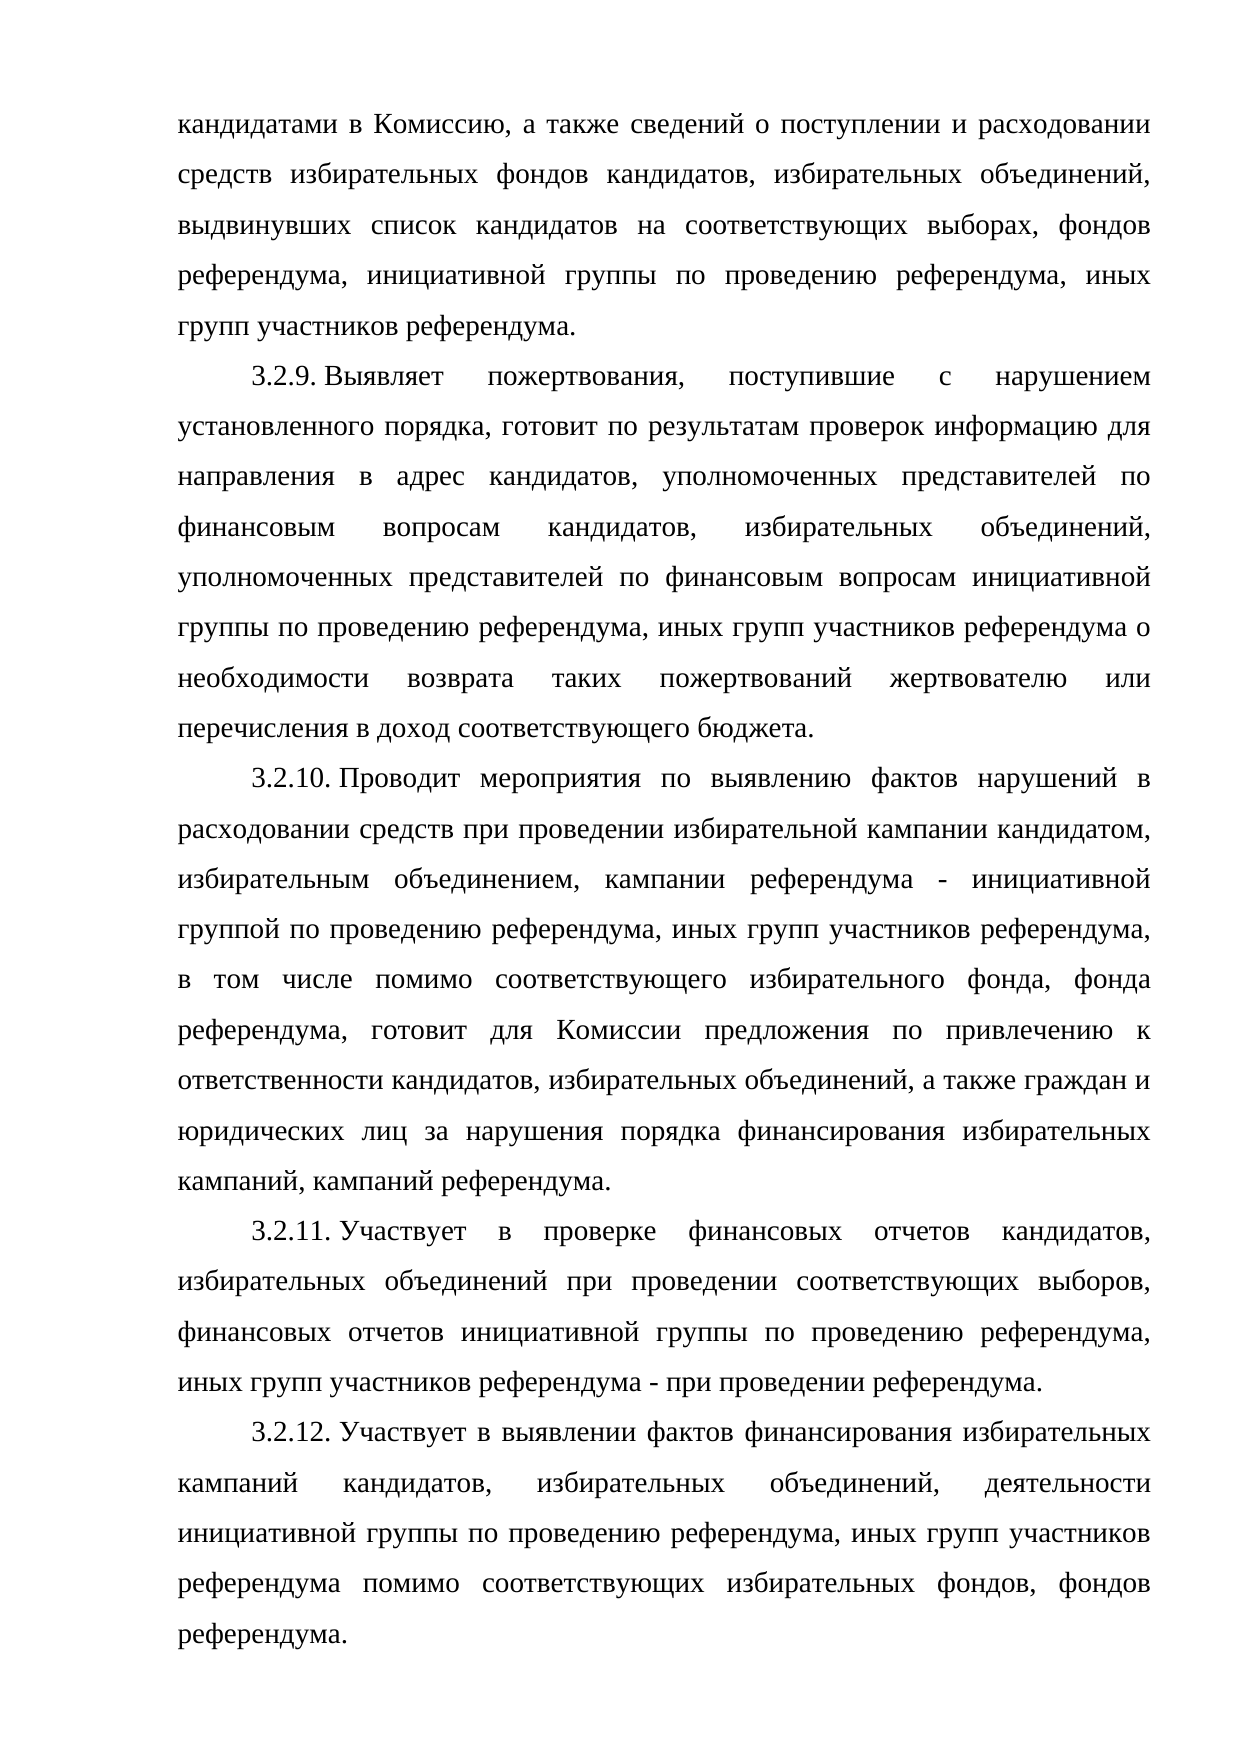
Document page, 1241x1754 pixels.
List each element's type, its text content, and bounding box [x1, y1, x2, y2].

text 3.2.12. Участвует в выявлении фактов финансирования избирательных кампаний кандидатов, избирательных объединений, деятельности инициативной группы по проведению референдума, иных групп участников референдума помимо соответствующих избирательных фондов, фондов референдума. [177, 1414, 1152, 1649]
text 3.2.11. Участвует в проверке финансовых отчетов кандидатов, избирательных объединений при проведении соответствующих выборов, финансовых отчетов инициативной группы по проведению референдума, иных групп участников референдума - при проведении референдума. [177, 1213, 1152, 1398]
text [177, 106, 1152, 341]
text 3.2.9. Выявляет пожертвования, поступившие с нарушением установленного порядка, готовит по результатам проверок информацию для направления в адрес кандидатов, уполномоченных представителей по финансовым вопросам кандидатов, избирательных объединений, уполномоченных представителей по финансовым вопросам инициативной группы по проведению референдума, иных групп участников референдума о необходимости возврата таких пожертвований жертвователю или перечисления в доход соответствующего бюджета. [177, 358, 1152, 744]
text 3.2.10. Проводит мероприятия по выявлению фактов нарушений в расходовании средств при проведении избирательной кампании кандидатом, избирательным объединением, кампании референдума - инициативной группой по проведению референдума, иных групп участников референдума, в том числе помимо соответствующего избирательного фонда, фонда референдума, готовит для Комиссии предложения по привлечению к ответственности кандидатов, избирательных объединений, а также граждан и юридических лиц за нарушения порядка финансирования избирательных кампаний, кампаний референдума. [177, 760, 1152, 1196]
